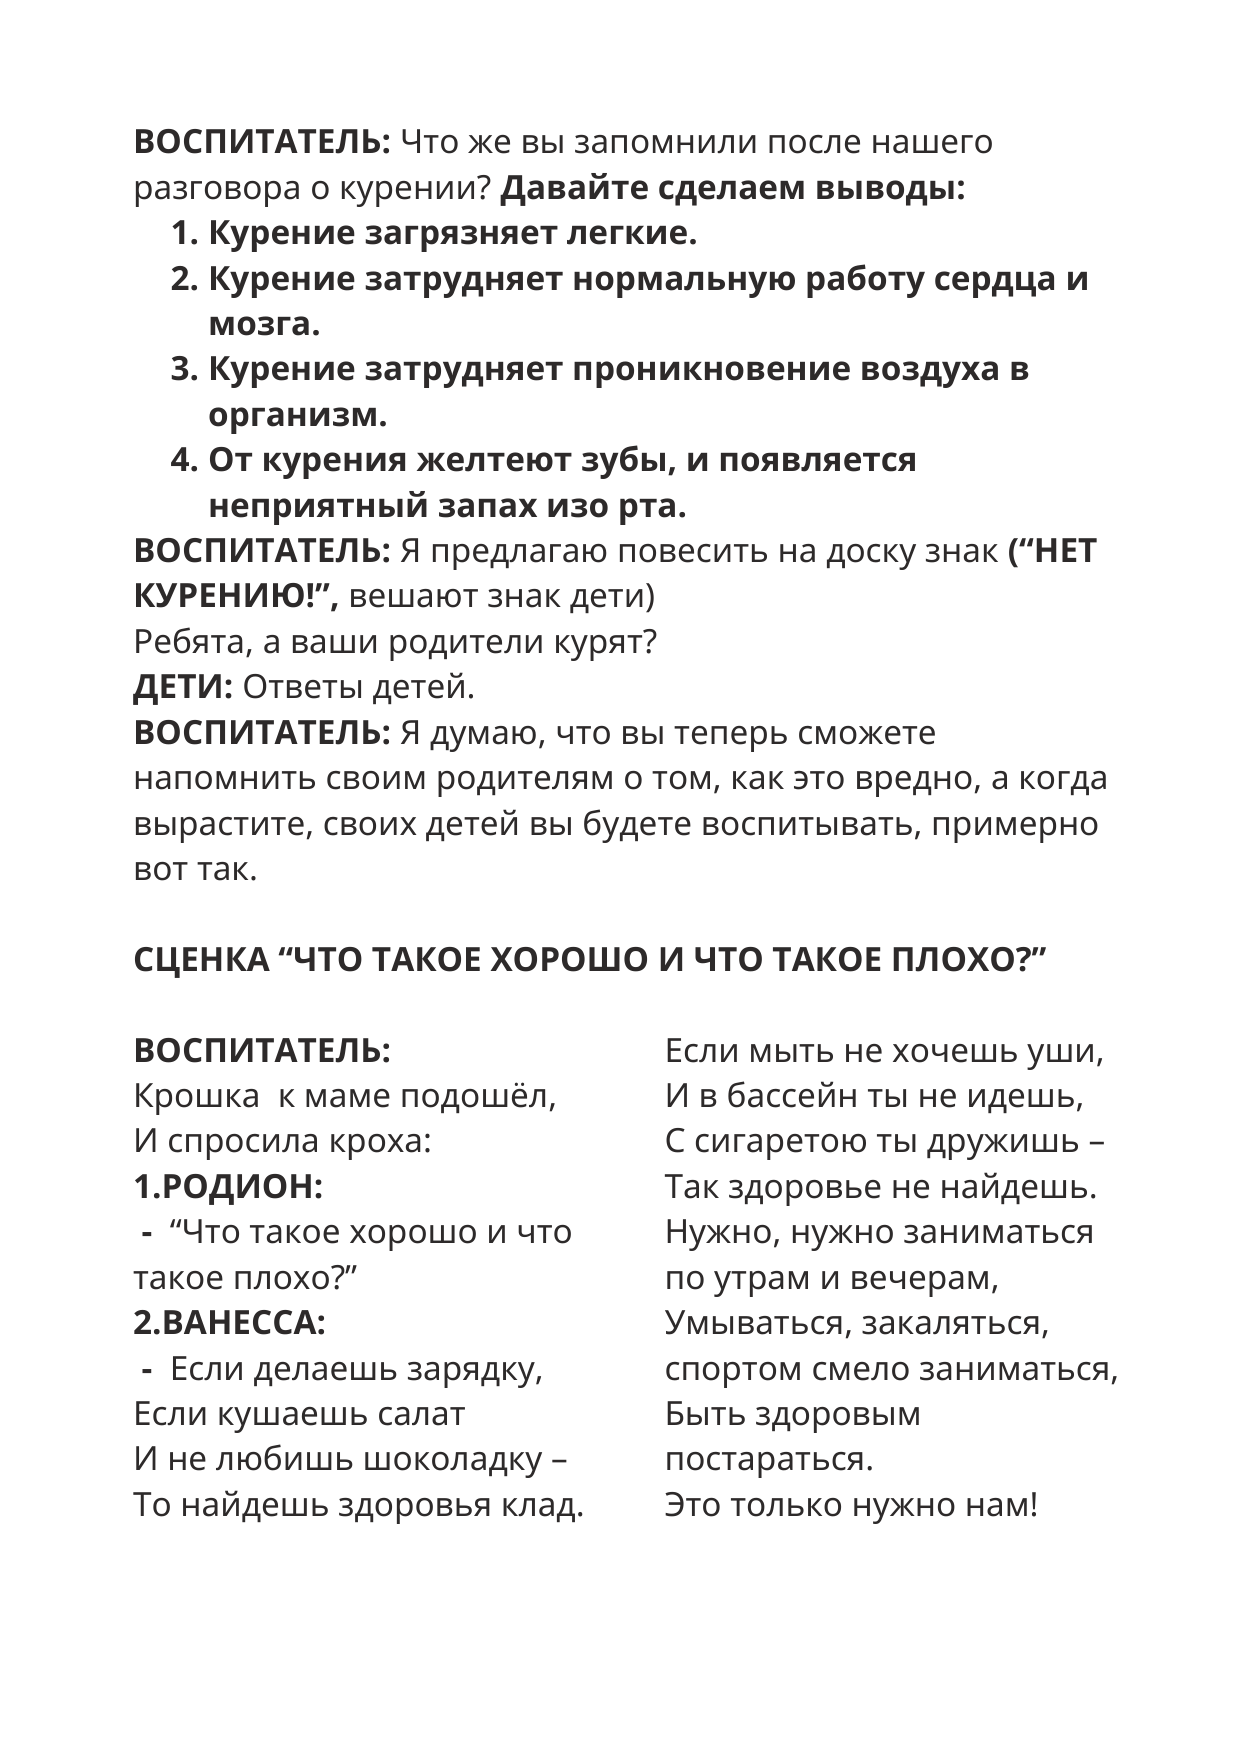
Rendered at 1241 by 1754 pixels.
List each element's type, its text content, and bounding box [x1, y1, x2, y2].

list Курение загрязняет легкие. [170, 209, 1122, 254]
text ВОСПИТАТЕЛЬ: Я думаю, что вы теперь сможете напомнить своим родителям о том, как это вредно, а когда вырастите, своих детей вы будете воспитывать, примерно вот так. [133, 708, 1122, 890]
text Крошка к маме подошёл, И спросила кроха: 1.РОДИОН: [133, 1072, 591, 1208]
text - Если делаешь зарядку, Если кушаешь салат И не любишь шоколадку – То найдешь здоровья клад. Если мыть не хочешь уши, И в бассейн ты не идешь, С сигаретою ты дружишь – Так здоровье не найдешь. Нужно, нужно заниматься по утрам и вечерам, Умываться, закаляться, спортом смело заниматься, Быть здоровым постараться. Это только нужно нам! [133, 1344, 591, 1526]
text СЦЕНКА “ЧТО ТАКОЕ ХОРОШО И ЧТО ТАКОЕ ПЛОХО?” [133, 936, 1122, 981]
text ДЕТИ: Ответы детей. [133, 663, 1122, 708]
text ВОСПИТАТЕЛЬ: Что же вы запомнили после нашего разговора о курении? Давайте сделаем выводы: [133, 118, 1122, 209]
text ВОСПИТАТЕЛЬ: Я предлагаю повесить на доску знак (“НЕТ КУРЕНИЮ!”, вешают знак дети) [133, 527, 1122, 618]
text ВОСПИТАТЕЛЬ: [133, 1026, 591, 1072]
text - “Что такое хорошо и что такое плохо?” 2.ВАНЕССА: [133, 1208, 591, 1344]
text - Если делаешь зарядку, Если кушаешь салат И не любишь шоколадку – То найдешь здоровья клад. Если мыть не хочешь уши, И в бассейн ты не идешь, С сигаретою ты дружишь – Так здоровье не найдешь. Нужно, нужно заниматься по утрам и вечерам, Умываться, закаляться, спортом смело заниматься, Быть здоровым постараться. Это только нужно нам! [664, 1026, 1122, 1526]
text Ребята, а ваши родители курят? [133, 618, 1122, 663]
list Курение затрудняет проникновение воздуха в организм. [170, 345, 1122, 436]
list Курение затрудняет нормальную работу сердца и мозга. [170, 254, 1122, 345]
list От курения желтеют зубы, и появляется неприятный запах изо рта. [170, 436, 1122, 527]
